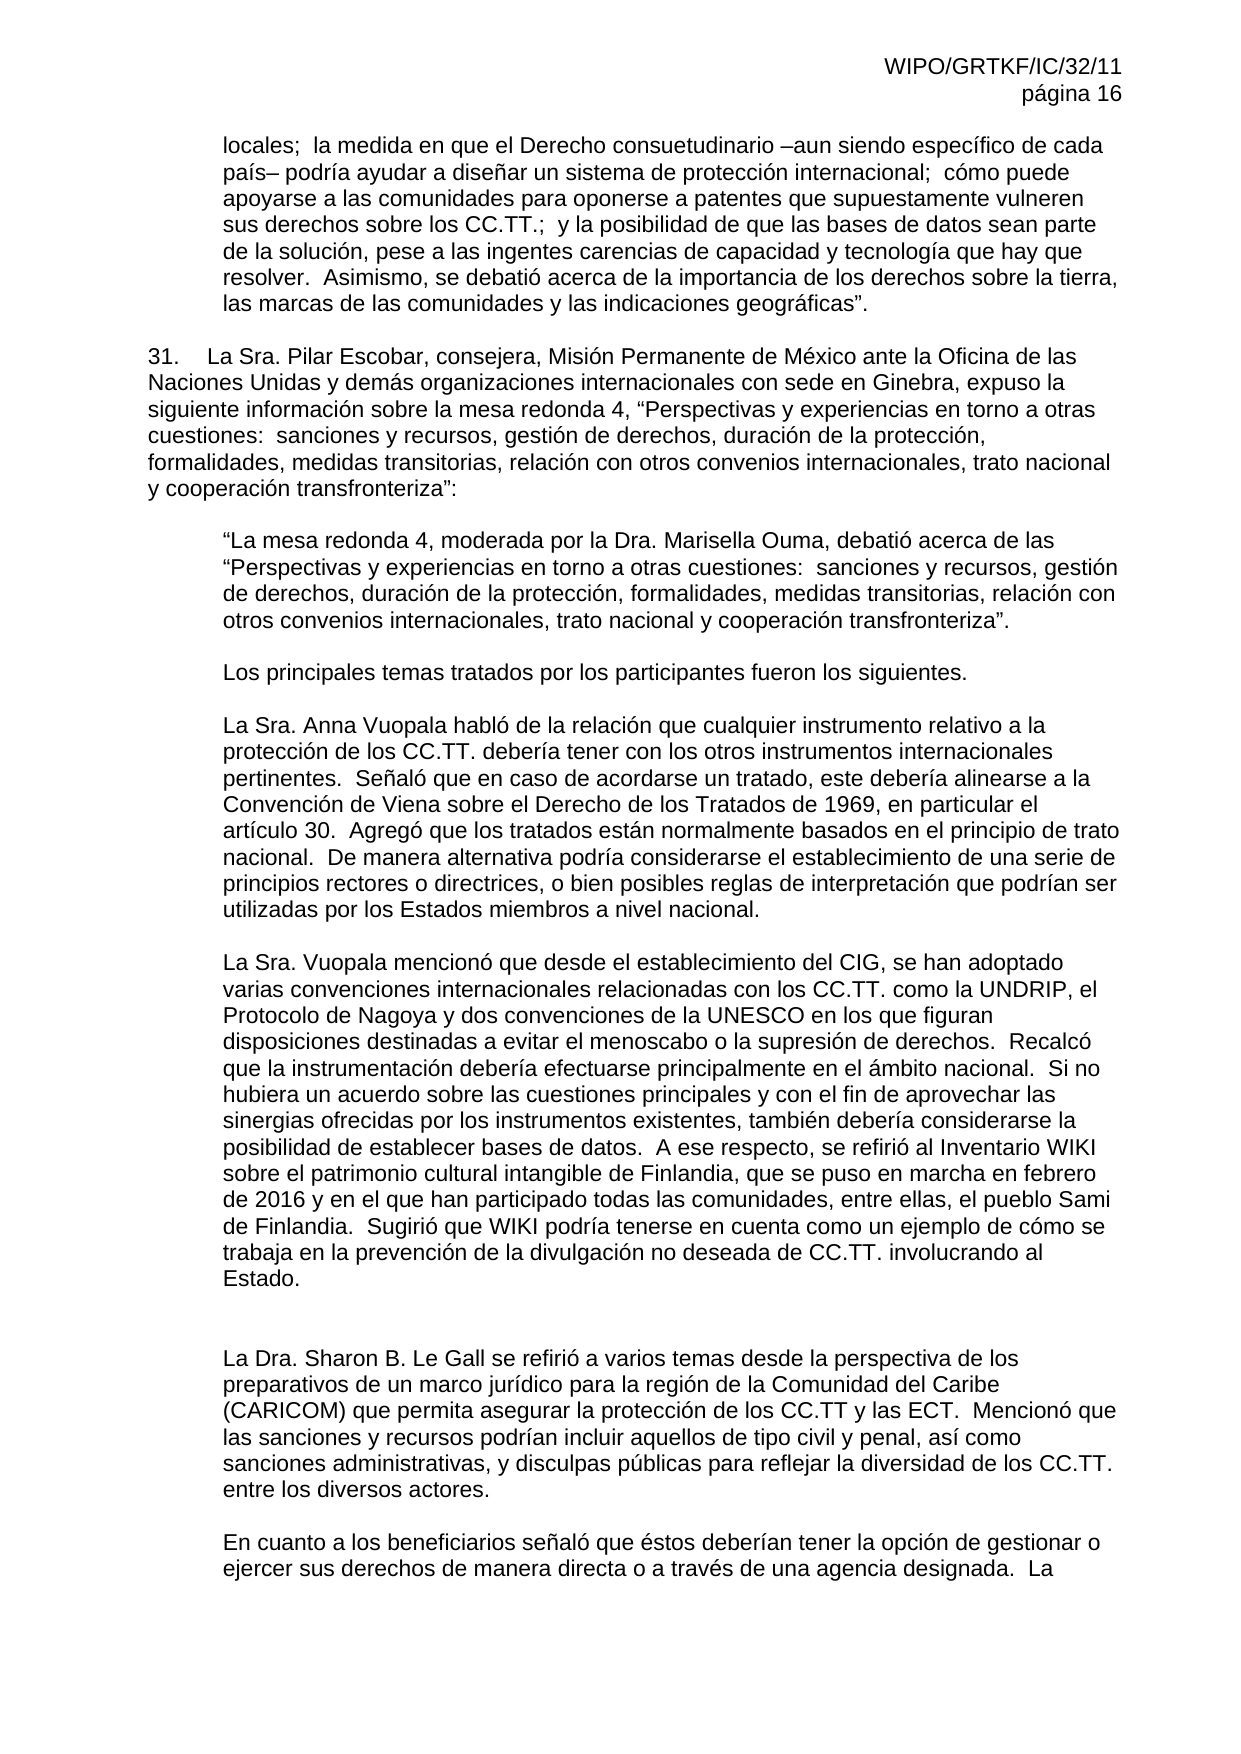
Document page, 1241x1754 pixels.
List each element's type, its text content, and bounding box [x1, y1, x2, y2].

list La Sra. Anna Vuopala habló de la relación que cualquier instrumento relativo a la protección de los CC.TT. debería tener con los otros instrumentos internacionales pertinentes. Señaló que en caso de acordarse un tratado, este debería alinearse a la Convención de Viena sobre el Derecho de los Tratados de 1969, en particular el artículo 30. Agregó que los tratados están normalmente basados en el principio de trato nacional. De manera alternativa podría considerarse el establecimiento de una serie de principios rectores o directrices, o bien posibles reglas de interpretación que podrían ser utilizadas por los Estados miembros a nivel nacional. [223, 712, 1122, 923]
list La Sra. Pilar Escobar, consejera, Misión Permanente de México ante la Oficina de las Naciones Unidas y demás organizaciones internacionales con sede en Ginebra, expuso la siguiente información sobre la mesa redonda 4, “Perspectivas y experiencias en torno a otras cuestiones: sanciones y recursos, gestión de derechos, duración de la protección, formalidades, medidas transitorias, relación con otros convenios internacionales, trato nacional y cooperación transfronteriza”: [148, 343, 1122, 501]
list Los principales temas tratados por los participantes fueron los siguientes. [223, 659, 1122, 686]
list La Sra. Vuopala mencionó que desde el establecimiento del CIG, se han adoptado varias convenciones internacionales relacionadas con los CC.TT. como la UNDRIP, el Protocolo de Nagoya y dos convenciones de la UNESCO en los que figuran disposiciones destinadas a evitar el menoscabo o la supresión de derechos. Recalcó que la instrumentación debería efectuarse principalmente en el ámbito nacional. Si no hubiera un acuerdo sobre las cuestiones principales y con el fin de aprovechar las sinergias ofrecidas por los instrumentos existentes, también debería considerarse la posibilidad de establecer bases de datos. A ese respecto, se refirió al Inventario WIKI sobre el patrimonio cultural intangible de Finlandia, que se puso en marcha en febrero de 2016 y en el que han participado todas las comunidades, entre ellas, el pueblo Sami de Finlandia. Sugirió que WIKI podría tenerse en cuenta como un ejemplo de cómo se trabaja en la prevención de la divulgación no deseada de CC.TT. involucrando al Estado. [223, 949, 1122, 1292]
list “La mesa redonda 4, moderada por la Dra. Marisella Ouma, debatió acerca de las “Perspectivas y experiencias en torno a otras cuestiones: sanciones y recursos, gestión de derechos, duración de la protección, formalidades, medidas transitorias, relación con otros convenios internacionales, trato nacional y cooperación transfronteriza”. [223, 527, 1122, 633]
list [223, 132, 1122, 317]
list La Dra. Sharon B. Le Gall se refirió a varios temas desde la perspectiva de los preparativos de un marco jurídico para la región de la Comunidad del Caribe (CARICOM) que permita asegurar la protección de los CC.TT y las ECT. Mencionó que las sanciones y recursos podrían incluir aquellos de tipo civil y penal, así como sanciones administrativas, y disculpas públicas para reflejar la diversidad de los CC.TT. entre los diversos actores. [223, 1344, 1122, 1503]
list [223, 1529, 1122, 1582]
